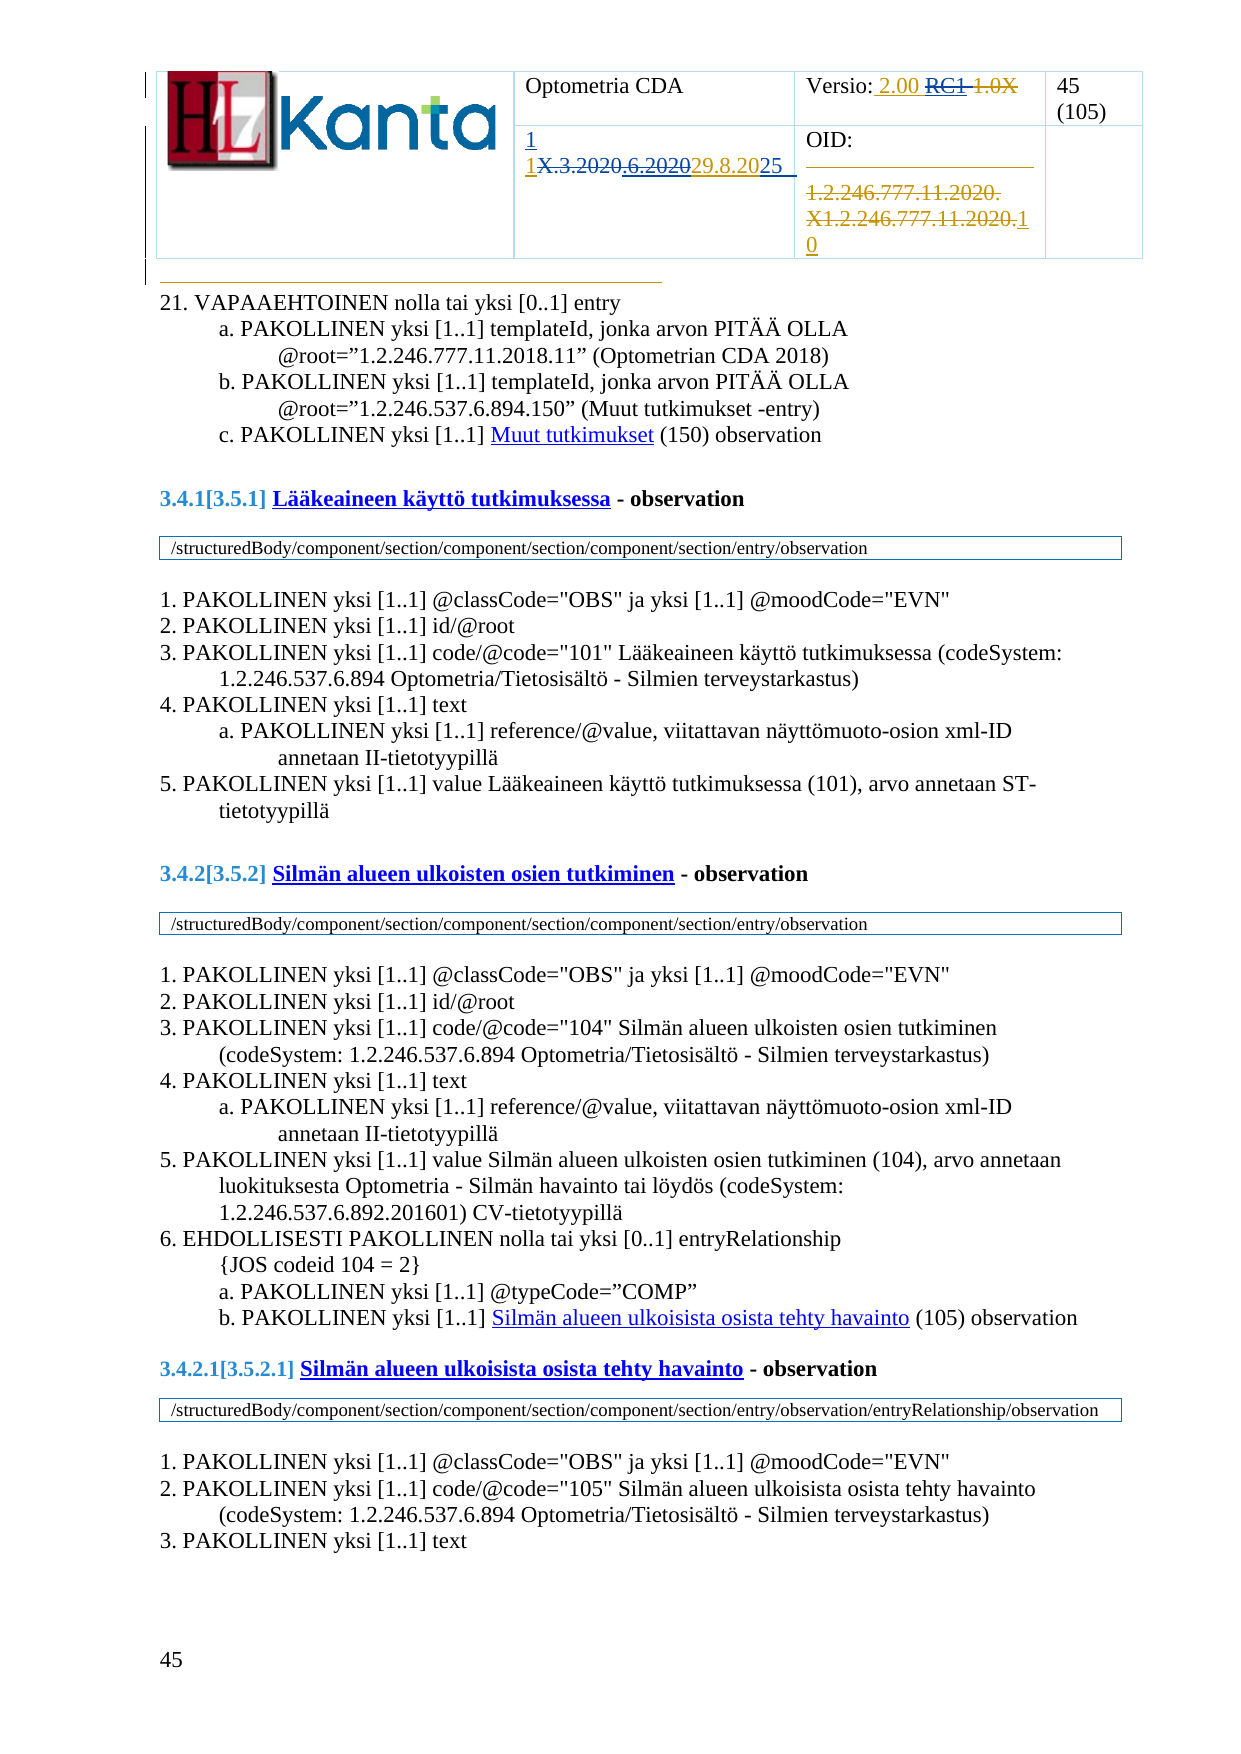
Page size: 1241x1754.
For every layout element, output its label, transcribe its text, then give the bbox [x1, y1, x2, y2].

text a. PAKOLLINEN yksi [1..1] templateId, jonka arvon PITÄÄ OLLA @root=”1.2.246.777.11.2018.11” (Optometrian CDA 2018) [218, 316, 1081, 368]
text 4. PAKOLLINEN yksi [1..1] text [159, 691, 1081, 718]
text 5. PAKOLLINEN yksi [1..1] value Lääkeaineen käyttö tutkimuksessa (101), arvo annetaan ST-tietotyypillä [159, 770, 1081, 823]
text 2. PAKOLLINEN yksi [1..1] id/@root [159, 612, 1081, 638]
picture [281, 96, 496, 150]
text 4. PAKOLLINEN yksi [1..1] text [159, 1067, 1081, 1093]
subtitle Silmän alueen ulkoisista osista tehty havainto - observation [159, 1356, 1081, 1382]
text 6. EHDOLLISESTI PAKOLLINEN nolla tai yksi [0..1] entryRelationship [159, 1225, 1081, 1251]
picture [167, 71, 279, 171]
text 5. PAKOLLINEN yksi [1..1] value Silmän alueen ulkoisten osien tutkiminen (104), arvo annetaan luokituksesta Optometria - Silmän havainto tai löydös (codeSystem: 1.2.246.537.6.892.201601) CV-tietotyypillä [159, 1146, 1081, 1225]
text 1. PAKOLLINEN yksi [1..1] @classCode="OBS" ja yksi [1..1] @moodCode="EVN" [159, 586, 1081, 612]
table_header /structuredBody/component/section/component/section/component/section/entry/observation/entryRelationship/observation [160, 1399, 1121, 1421]
subtitle Silmän alueen ulkoisten osien tutkiminen - observation [159, 861, 1081, 887]
text 2. PAKOLLINEN yksi [1..1] id/@root [159, 988, 1081, 1014]
text 3. PAKOLLINEN yksi [1..1] code/@code="104" Silmän alueen ulkoisten osien tutkiminen (codeSystem: 1.2.246.537.6.894 Optometria/Tietosisältö - Silmien terveystarkastus) [159, 1014, 1081, 1067]
text a. PAKOLLINEN yksi [1..1] @typeCode=”COMP” [218, 1278, 1081, 1304]
text a. PAKOLLINEN yksi [1..1] reference/@value, viitattavan näyttömuoto-osion xml-ID annetaan II-tietotyypillä [218, 718, 1081, 770]
text {JOS codeid 104 = 2} [218, 1251, 1081, 1278]
text 21. VAPAAEHTOINEN nolla tai yksi [0..1] entry [159, 289, 1081, 316]
table_header /structuredBody/component/section/component/section/component/section/entry/observation [160, 913, 1121, 934]
subtitle Lääkeaineen käyttö tutkimuksessa - observation [159, 485, 1081, 511]
text 3. PAKOLLINEN yksi [1..1] code/@code="101" Lääkeaineen käyttö tutkimuksessa (codeSystem: 1.2.246.537.6.894 Optometria/Tietosisältö - Silmien terveystarkastus) [159, 638, 1081, 691]
text 1. PAKOLLINEN yksi [1..1] @classCode="OBS" ja yksi [1..1] @moodCode="EVN" [159, 1448, 1081, 1474]
text 3. PAKOLLINEN yksi [1..1] text [159, 1527, 1081, 1554]
table_header /structuredBody/component/section/component/section/component/section/entry/observation [160, 537, 1121, 558]
text b. PAKOLLINEN yksi [1..1] templateId, jonka arvon PITÄÄ OLLA @root=”1.2.246.537.6.894.150” (Muut tutkimukset -entry) [218, 368, 1081, 421]
text a. PAKOLLINEN yksi [1..1] reference/@value, viitattavan näyttömuoto-osion xml-ID annetaan II-tietotyypillä [218, 1093, 1081, 1146]
text b. PAKOLLINEN yksi [1..1] Silmän alueen ulkoisista osista tehty havainto (105) observation [218, 1304, 1081, 1331]
text c. PAKOLLINEN yksi [1..1] Muut tutkimukset (150) observation [218, 421, 1081, 447]
text 2. PAKOLLINEN yksi [1..1] code/@code="105" Silmän alueen ulkoisista osista tehty havainto (codeSystem: 1.2.246.537.6.894 Optometria/Tietosisältö - Silmien terveystarkastus) [159, 1474, 1081, 1527]
text 1. PAKOLLINEN yksi [1..1] @classCode="OBS" ja yksi [1..1] @moodCode="EVN" [159, 962, 1081, 988]
